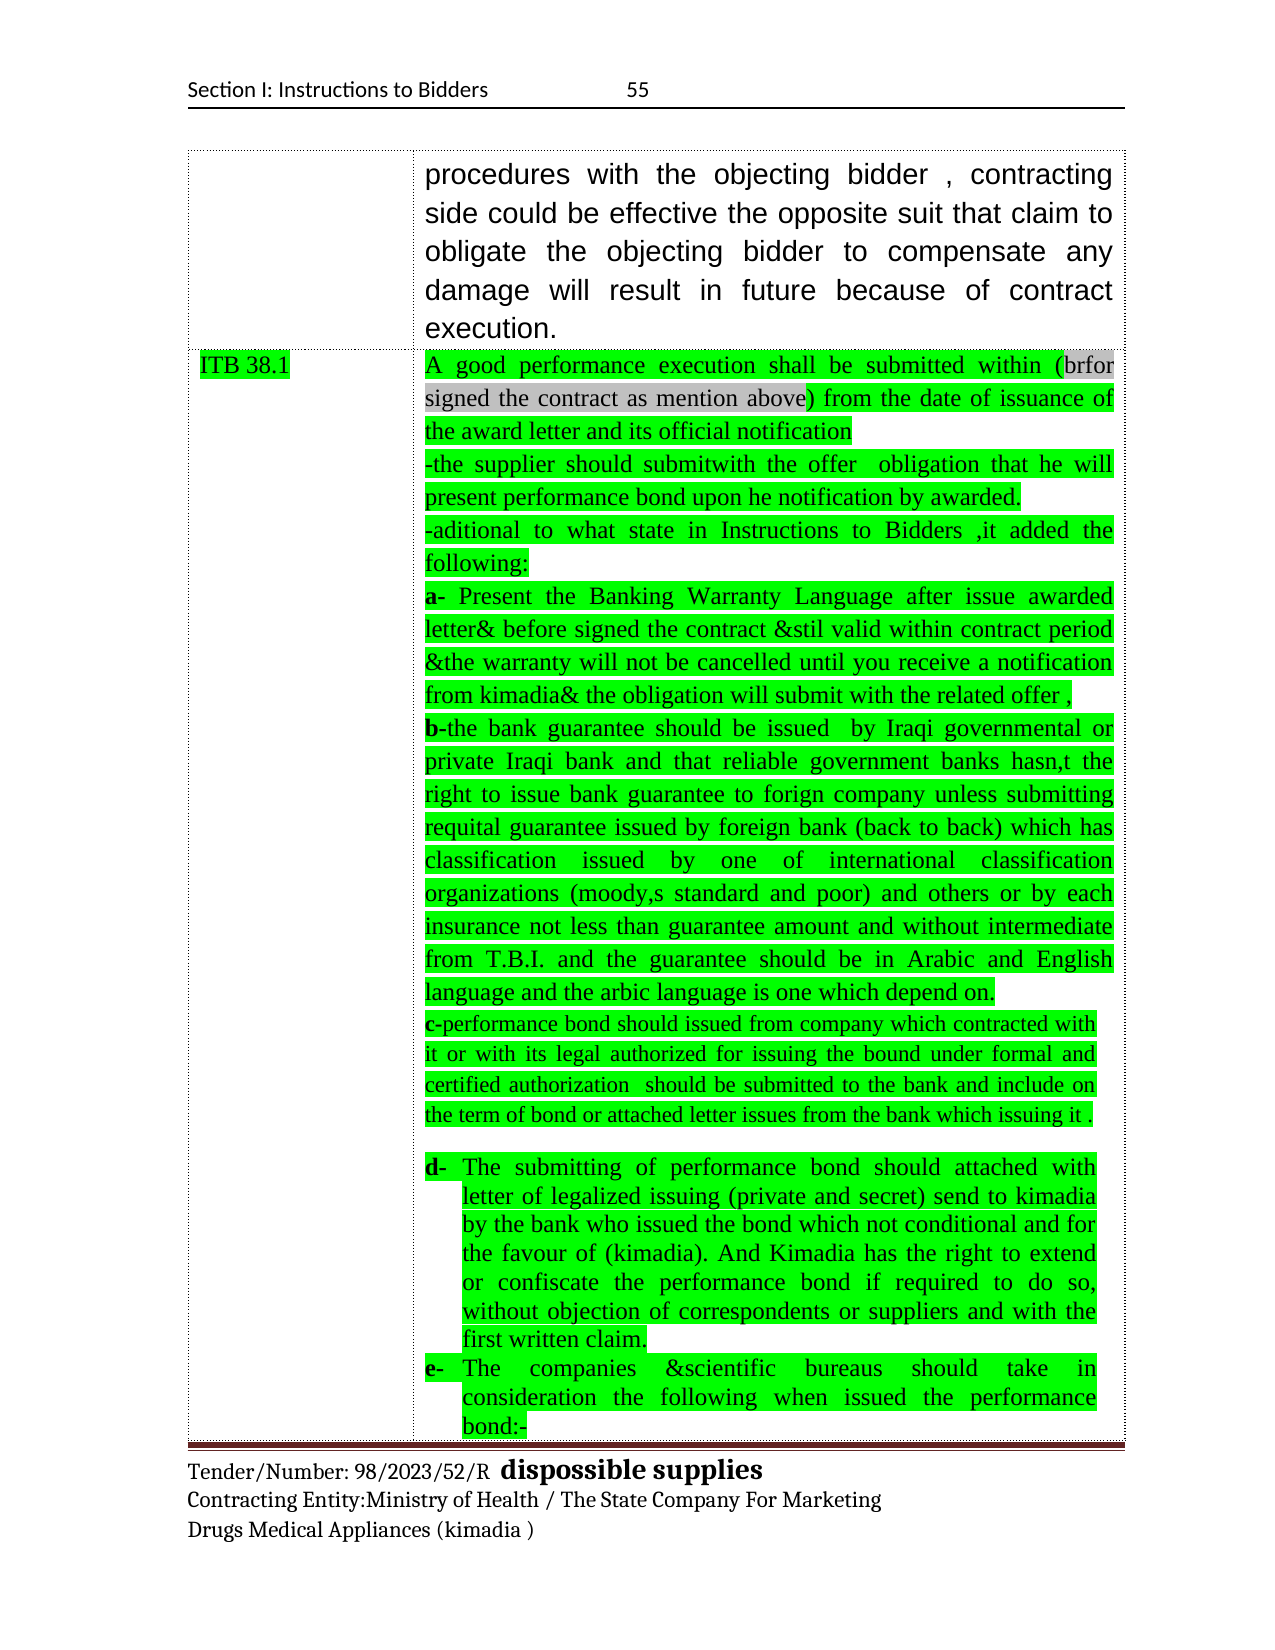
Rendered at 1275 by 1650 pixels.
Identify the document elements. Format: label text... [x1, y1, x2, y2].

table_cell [413, 150, 1125, 349]
table_cell ITB 38.1 [188, 349, 413, 1439]
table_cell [413, 349, 1125, 1439]
table_cell ITB 37.2 [188, 150, 413, 349]
